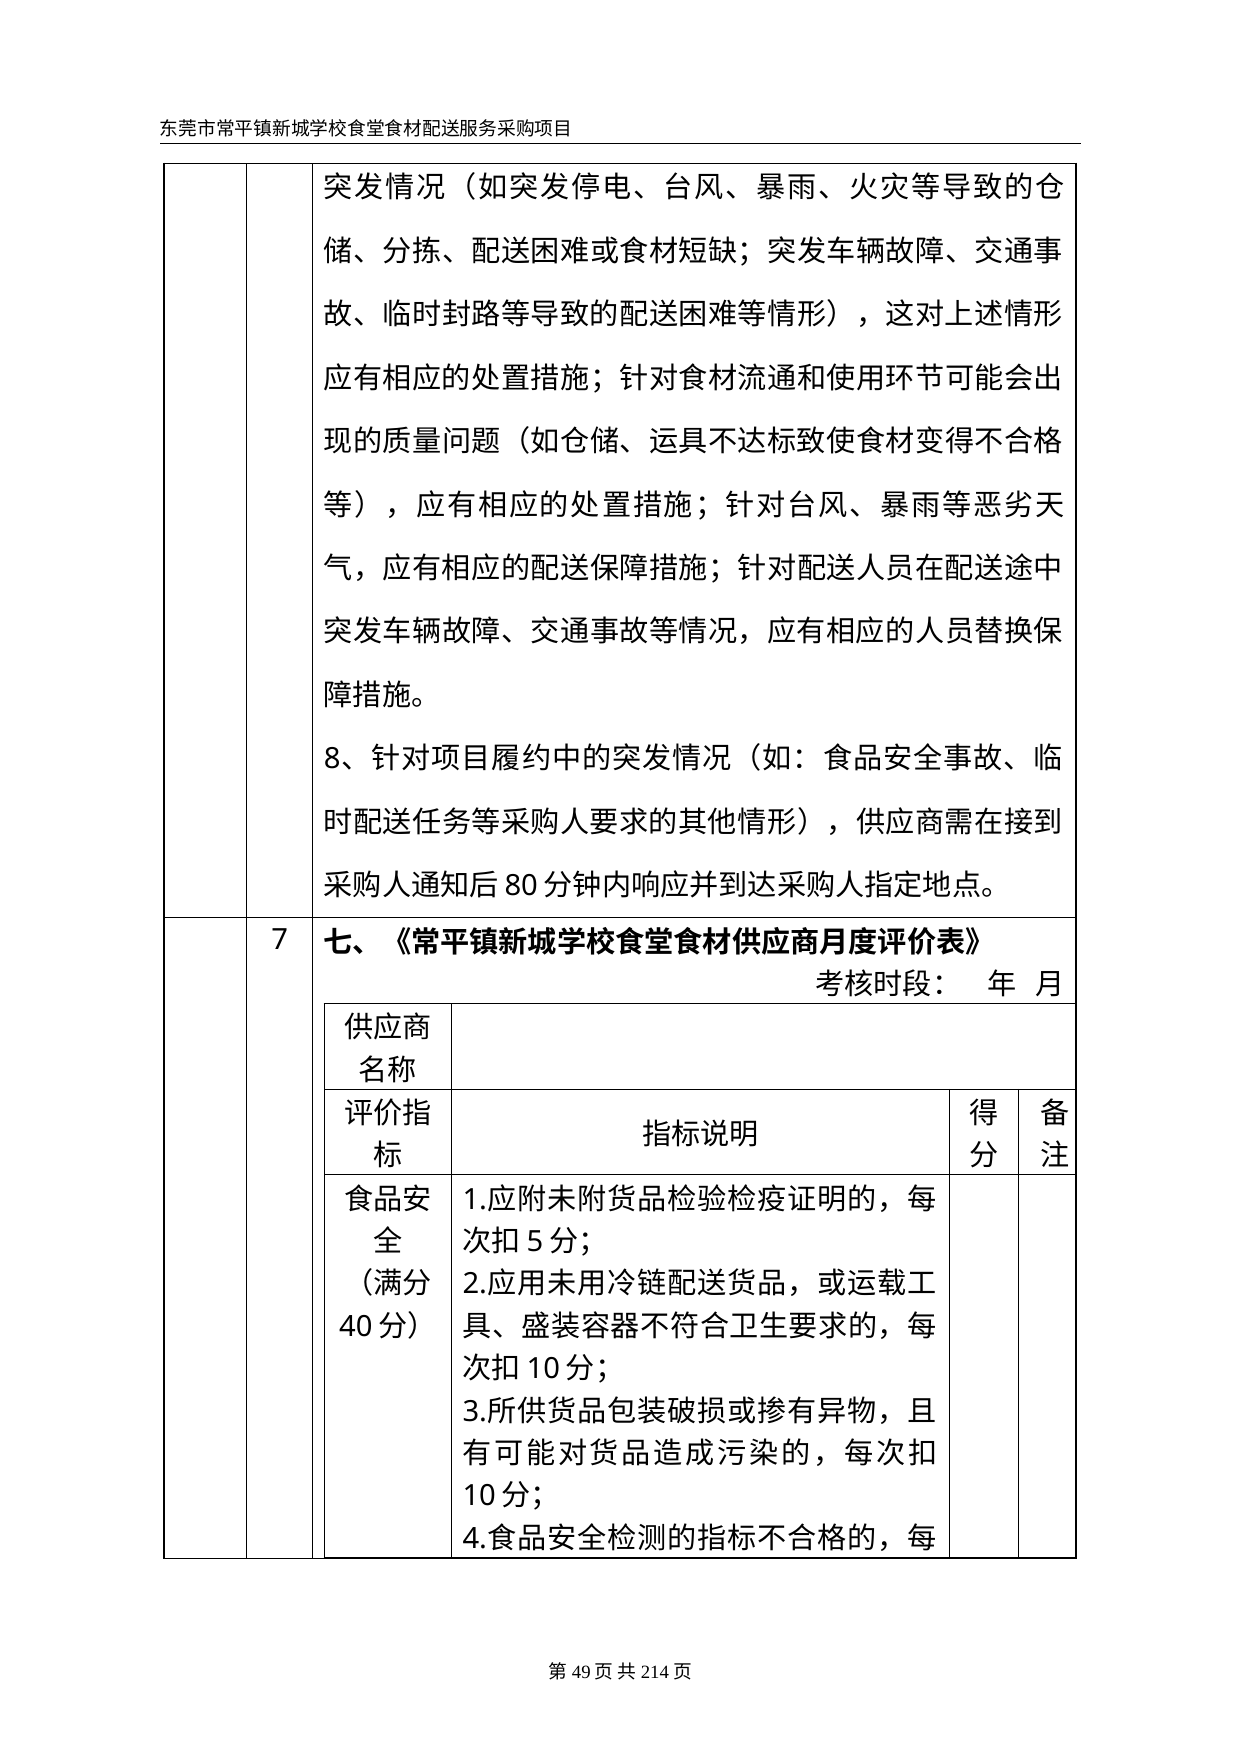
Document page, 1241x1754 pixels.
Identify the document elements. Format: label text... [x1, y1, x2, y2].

table_cell [165, 164, 246, 917]
table_cell [165, 918, 246, 1558]
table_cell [313, 918, 1075, 1558]
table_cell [313, 164, 1075, 917]
table_cell 6 [247, 164, 312, 917]
table_cell 7 [247, 918, 312, 1558]
